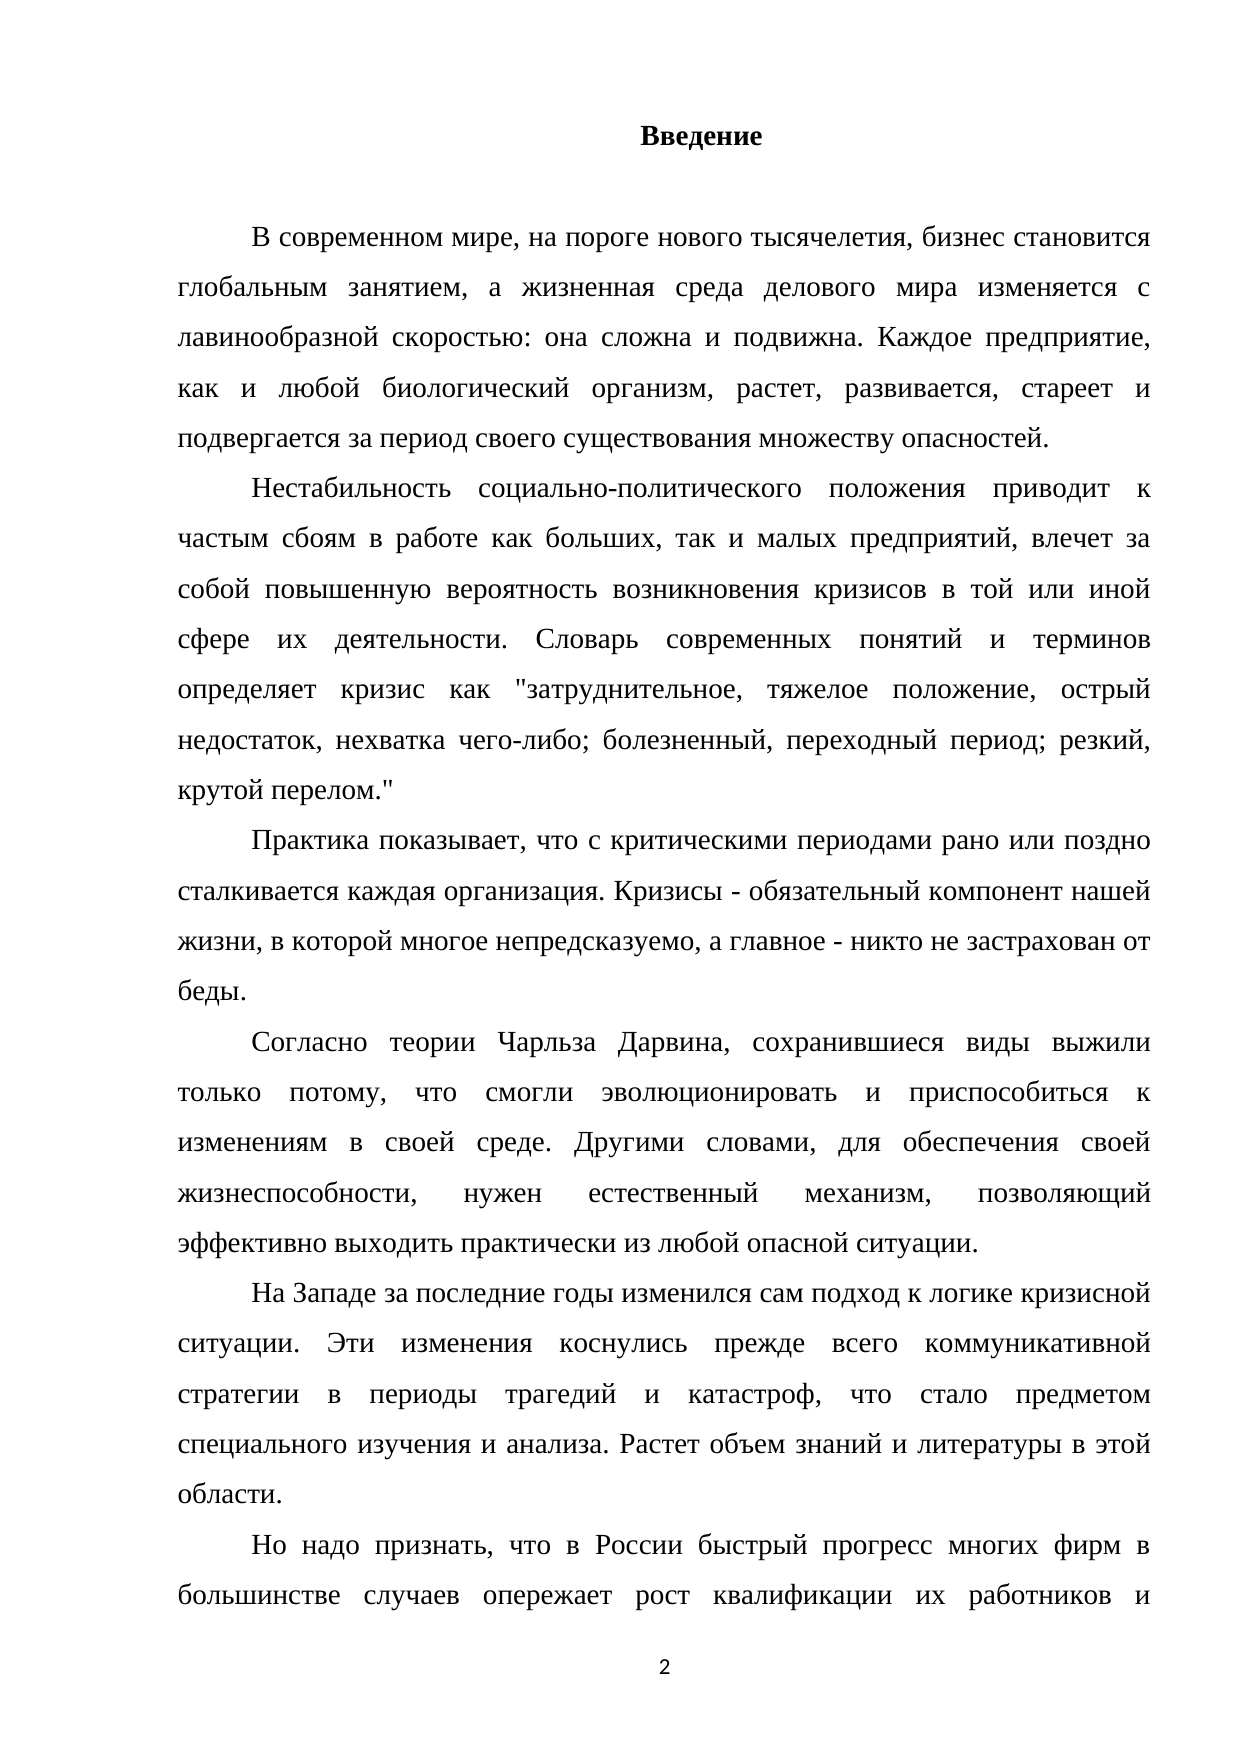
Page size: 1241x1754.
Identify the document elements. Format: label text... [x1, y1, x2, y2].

text На Западе за последние годы изменился сам подход к логике кризисной ситуации. Эти изменения коснулись прежде всего коммуникативной стратегии в периоды трагедий и катастроф, что стало предметом специального изучения и анализа. Растет объем знаний и литературы в этой области. [177, 1275, 1152, 1510]
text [177, 1527, 1152, 1611]
text Введение [177, 118, 1152, 152]
text В современном мире, на пороге нового тысячелетия, бизнес становится глобальным занятием, а жизненная среда делового мира изменяется с лавинообразной скоростью: она сложна и подвижна. Каждое предприятие, как и любой биологический организм, растет, развивается, стареет и подвергается за период своего существования множеству опасностей. [177, 219, 1152, 453]
text Нестабильность социально-политического положения приводит к частым сбоям в работе как больших, так и малых предприятий, влечет за собой повышенную вероятность возникновения кризисов в той или иной сфере их деятельности. Словарь современных понятий и терминов определяет кризис как "затруднительное, тяжелое положение, острый недостаток, нехватка чего-либо; болезненный, переходный период; резкий, крутой перелом." [177, 470, 1152, 806]
text Согласно теории Чарльза Дарвина, сохранившиеся виды выжили только потому, что смогли эволюционировать и приспособиться к изменениям в своей среде. Другими словами, для обеспечения своей жизнеспособности, нужен естественный механизм, позволяющий эффективно выходить практически из любой опасной ситуации. [177, 1024, 1152, 1258]
text Практика показывает, что с критическими периодами рано или поздно сталкивается каждая организация. Кризисы - обязательный компонент нашей жизни, в которой многое непредсказуемо, а главное - никто не застрахован от беды. [177, 822, 1152, 1007]
